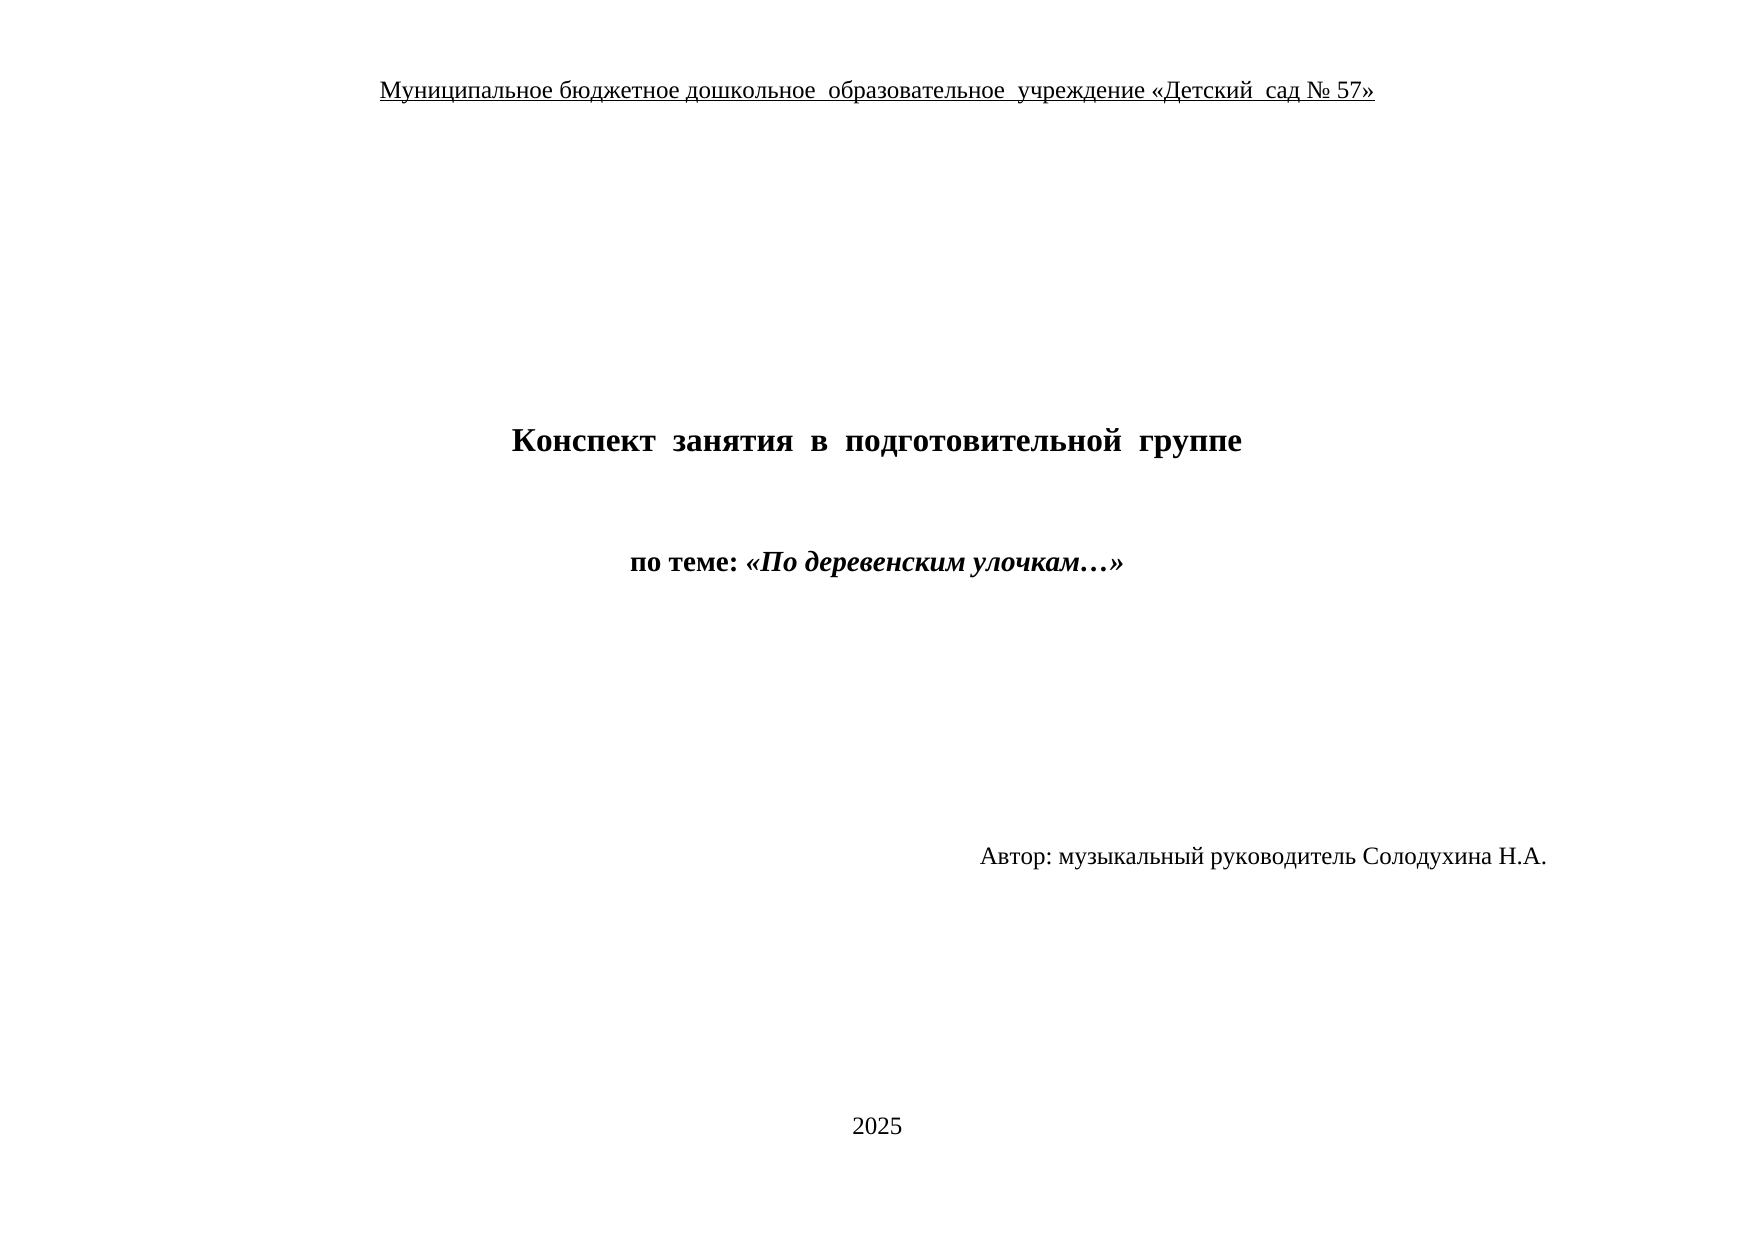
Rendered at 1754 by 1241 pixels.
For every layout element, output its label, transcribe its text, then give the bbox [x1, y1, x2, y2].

text Конспект занятия в подготовительной группе [75, 420, 1679, 458]
text Муниципальное бюджетное дошкольное образовательное учреждение «Детский сад № 57» [75, 75, 1679, 104]
text 2025 [75, 1111, 1679, 1140]
text Автор: музыкальный руководитель Солодухина Н.А. [75, 841, 1679, 870]
text по теме: «По деревенским улочкам…» [75, 544, 1679, 578]
